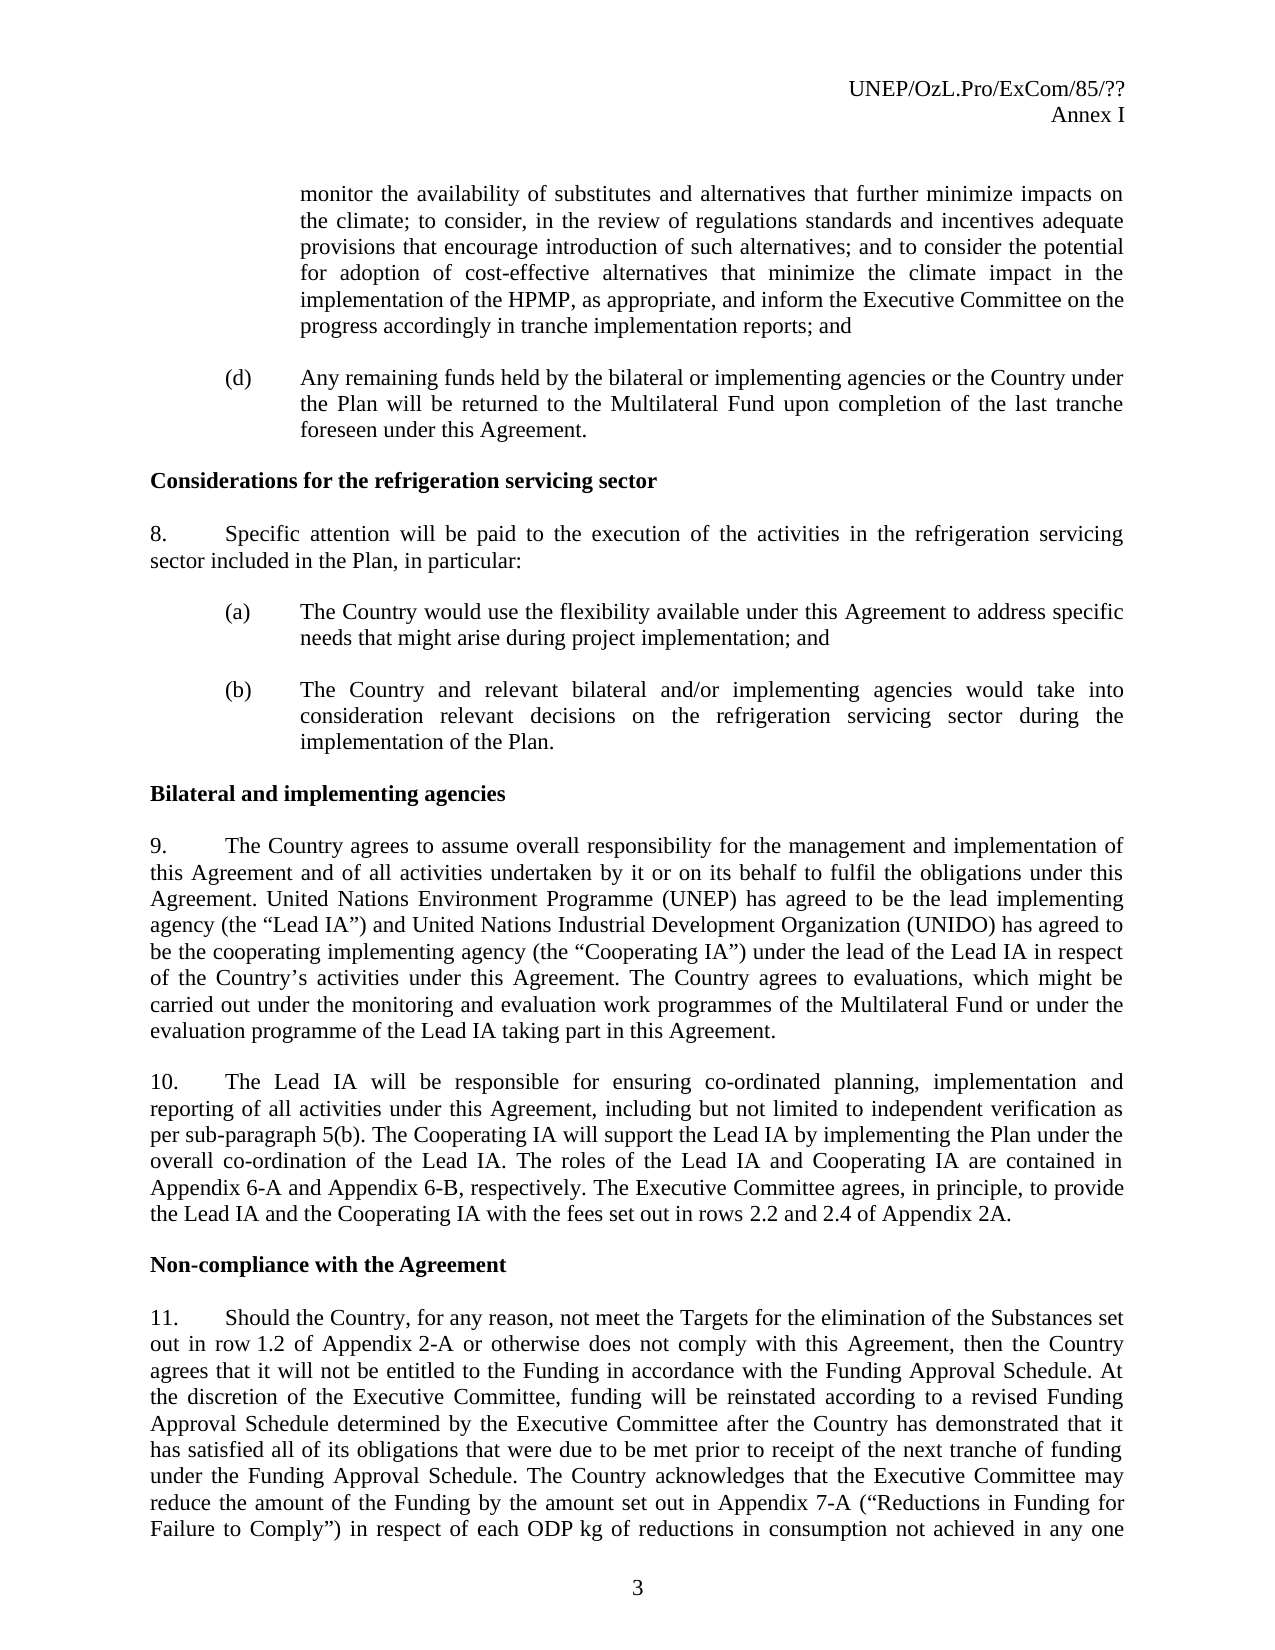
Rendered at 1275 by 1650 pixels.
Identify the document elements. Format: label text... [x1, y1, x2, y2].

list The Country and relevant bilateral and/or implementing agencies would take into consideration relevant decisions on the refrigeration servicing sector during the implementation of the Plan. [225, 676, 1125, 755]
list The Country agrees to assume overall responsibility for the management and implementation of this Agreement and of all activities undertaken by it or on its behalf to fulfil the obligations under this Agreement. United Nations Environment Programme (UNEP) has agreed to be the lead implementing agency (the “Lead IA”) and United Nations Industrial Development Organization (UNIDO) has agreed to be the cooperating implementing agency (the “Cooperating IA”) under the lead of the Lead IA in respect of the Country’s activities under this Agreement. The Country agrees to evaluations, which might be carried out under the monitoring and evaluation work programmes of the Multilateral Fund or under the evaluation programme of the Lead IA taking part in this Agreement. [150, 832, 1125, 1043]
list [225, 180, 1125, 338]
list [150, 1304, 1125, 1541]
text Bilateral and implementing agencies [150, 780, 1125, 806]
text Considerations for the refrigeration servicing sector [150, 468, 1125, 494]
list Specific attention will be paid to the execution of the activities in the refrigeration servicing sector included in the Plan, in particular: [150, 520, 1125, 573]
list The Country would use the flexibility available under this Agreement to address specific needs that might arise during project implementation; and [225, 598, 1125, 651]
list Any remaining funds held by the bilateral or implementing agencies or the Country under the Plan will be returned to the Multilateral Fund upon completion of the last tranche foreseen under this Agreement. [225, 363, 1125, 443]
list The Lead IA will be responsible for ensuring co-ordinated planning, implementation and reporting of all activities under this Agreement, including but not limited to independent verification as per sub-paragraph 5(b). The Cooperating IA will support the Lead IA by implementing the Plan under the overall co-ordination of the Lead IA. The roles of the Lead IA and Cooperating IA are contained in Appendix 6-A and Appendix 6-B, respectively. The Executive Committee agrees, in principle, to provide the Lead IA and the Cooperating IA with the fees set out in rows 2.2 and 2.4 of Appendix 2A. [150, 1068, 1125, 1226]
text Non-compliance with the Agreement [150, 1251, 1125, 1278]
